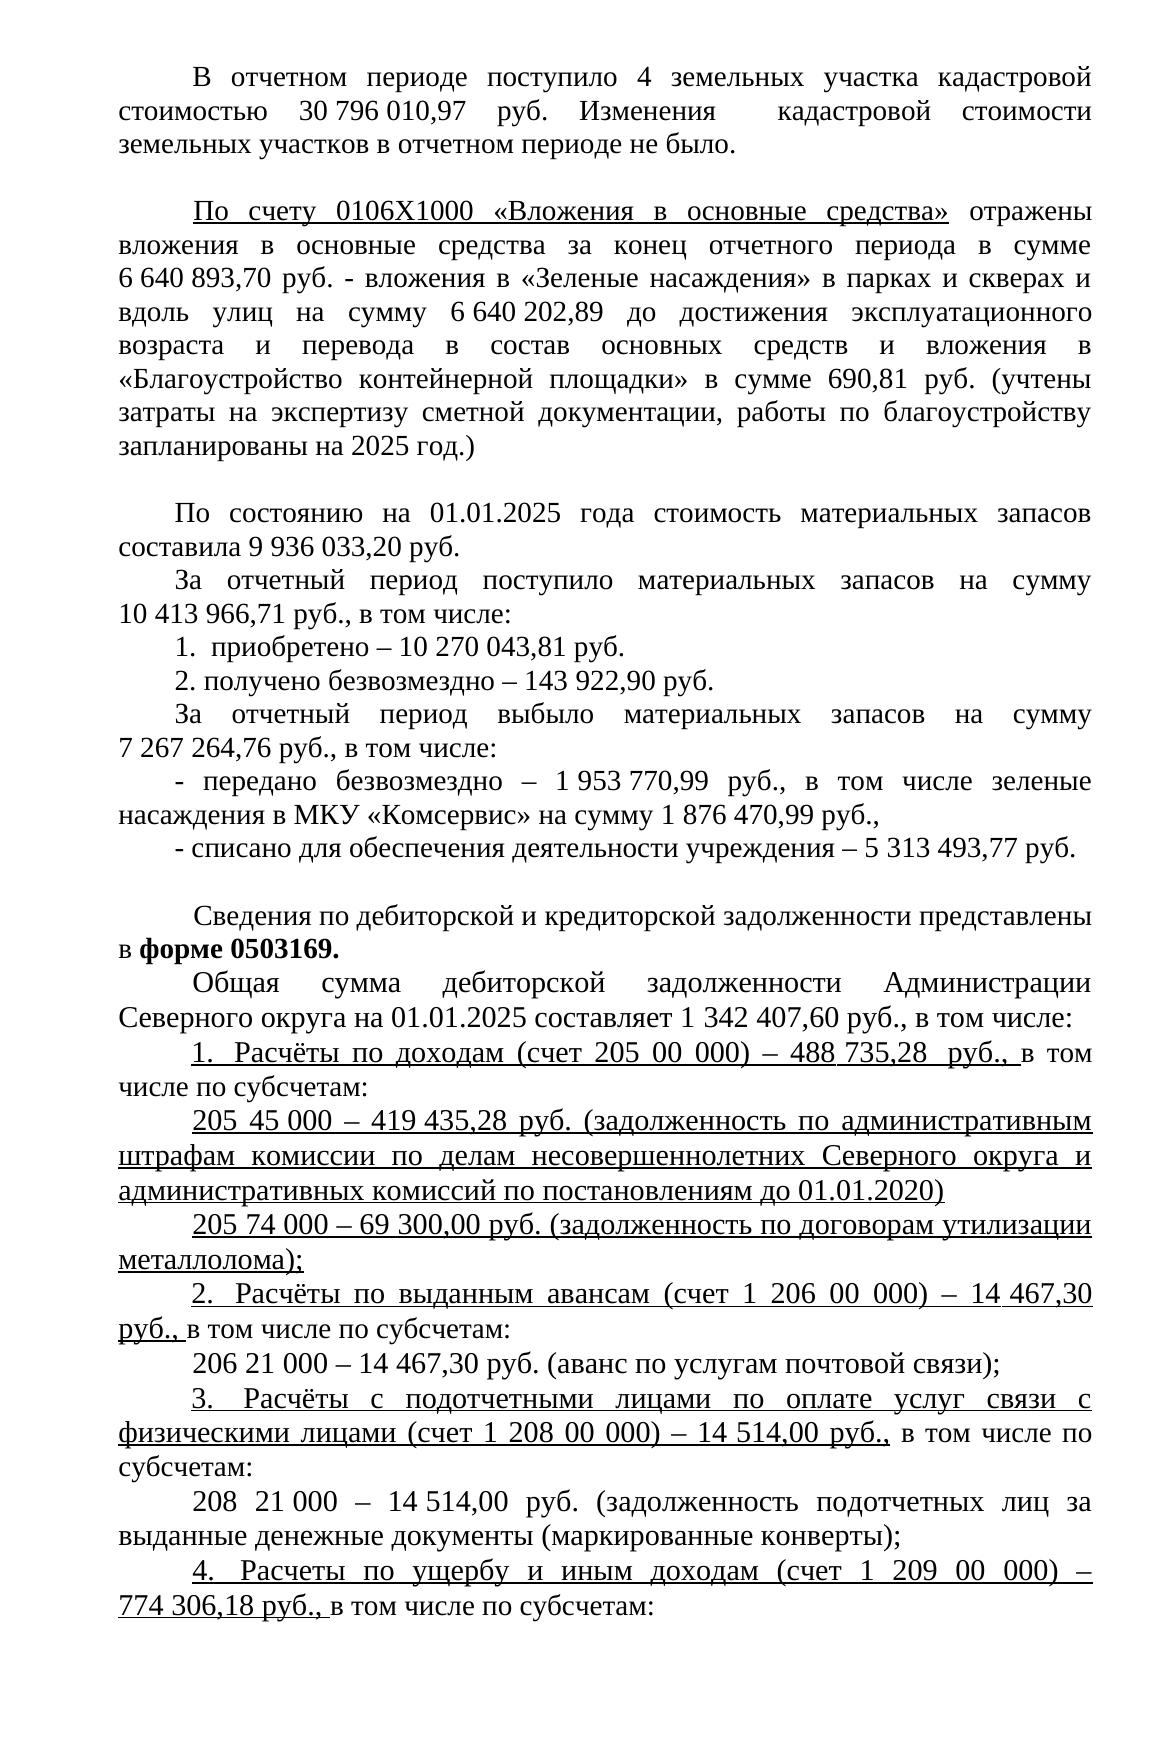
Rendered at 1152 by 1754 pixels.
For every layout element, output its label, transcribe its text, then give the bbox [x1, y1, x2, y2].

text 2. Расчёты по выданным авансам (счет 1 206 00 000) – 14 467,30 руб., в том числе по субсчетам: [118, 1276, 1092, 1345]
text 1. Расчёты по доходам (счет 205 00 000) – 488 735,28 руб., в том числе по субсчетам: [118, 1034, 1092, 1102]
text 205 45 000 – 419 435,28 руб. (задолженность по административным штрафам комиссии по делам несовершеннолетних Северного округа и административных комиссий по постановлениям до 01.01.2020) [118, 1169, 1092, 1206]
text 3. Расчёты с подотчетными лицами по оплате услуг связи с физическими лицами (счет 1 208 00 000) – 14 514,00 руб., в том числе по субсчетам: [118, 1380, 1092, 1483]
text Общая сумма дебиторской задолженности Администрации Северного округа на 01.01.2025 составляет 1 342 407,60 руб., в том числе: [118, 965, 1092, 1034]
text 206 21 000 – 14 467,30 руб. (аванс по услугам почтовой связи); [118, 1345, 1092, 1380]
text 208 21 000 – 14 514,00 руб. (задолженность подотчетных лиц за выданные денежные документы (маркированные конверты); [118, 1483, 1092, 1552]
text По счету 0106Х1000 «Вложения в основные средства» отражены вложения в основные средства за конец отчетного периода в сумме 6 640 893,70 руб. - вложения в «Зеленые насаждения» в парках и скверах и вдоль улиц на сумму 6 640 202,89 до достижения эксплуатационного возраста и перевода в состав основных средств и вложения в «Благоустройство контейнерной площадки» в сумме 690,81 руб. (учтены затраты на экспертизу сметной документации, работы по благоустройству запланированы на 2025 год.) [118, 193, 1092, 462]
text 205 74 000 – 69 300,00 руб. (задолженность по договорам утилизации металлолома); [118, 1206, 1092, 1276]
text 205 45 000 – 419 435,28 руб. (задолженность по административным штрафам комиссии по делам несовершеннолетних Северного округа и административных комиссий по постановлениям до 01.01.2020) [118, 1102, 1092, 1167]
text За отчетный период выбыло материальных запасов на сумму 7 267 264,76 руб., в том числе: [118, 696, 1092, 763]
text 1. приобретено – 10 270 043,81 руб. [118, 629, 1092, 663]
text За отчетный период поступило материальных запасов на сумму 10 413 966,71 руб., в том числе: [118, 562, 1092, 629]
text В отчетном периоде поступило 4 земельных участка кадастровой стоимостью 30 796 010,97 руб. Изменения кадастровой стоимости земельных участков в отчетном периоде не было. [118, 59, 1092, 160]
text - передано безвозмездно – 1 953 770,99 руб., в том числе зеленые насаждения в МКУ «Комсервис» на сумму 1 876 470,99 руб., [118, 763, 1092, 831]
text 2. получено безвозмездно – 143 922,90 руб. [118, 663, 1092, 696]
text По состоянию на 01.01.2025 года стоимость материальных запасов составила 9 936 033,20 руб. [118, 495, 1092, 562]
text - списано для обеспечения деятельности учреждения – 5 313 493,77 руб. [118, 831, 1092, 864]
text Сведения по дебиторской и кредиторской задолженности представлены в форме 0503169. [118, 898, 1092, 965]
text 4. Расчеты по ущербу и иным доходам (счет 1 209 00 000) – 774 306,18 руб., в том числе по субсчетам: [118, 1552, 1092, 1621]
